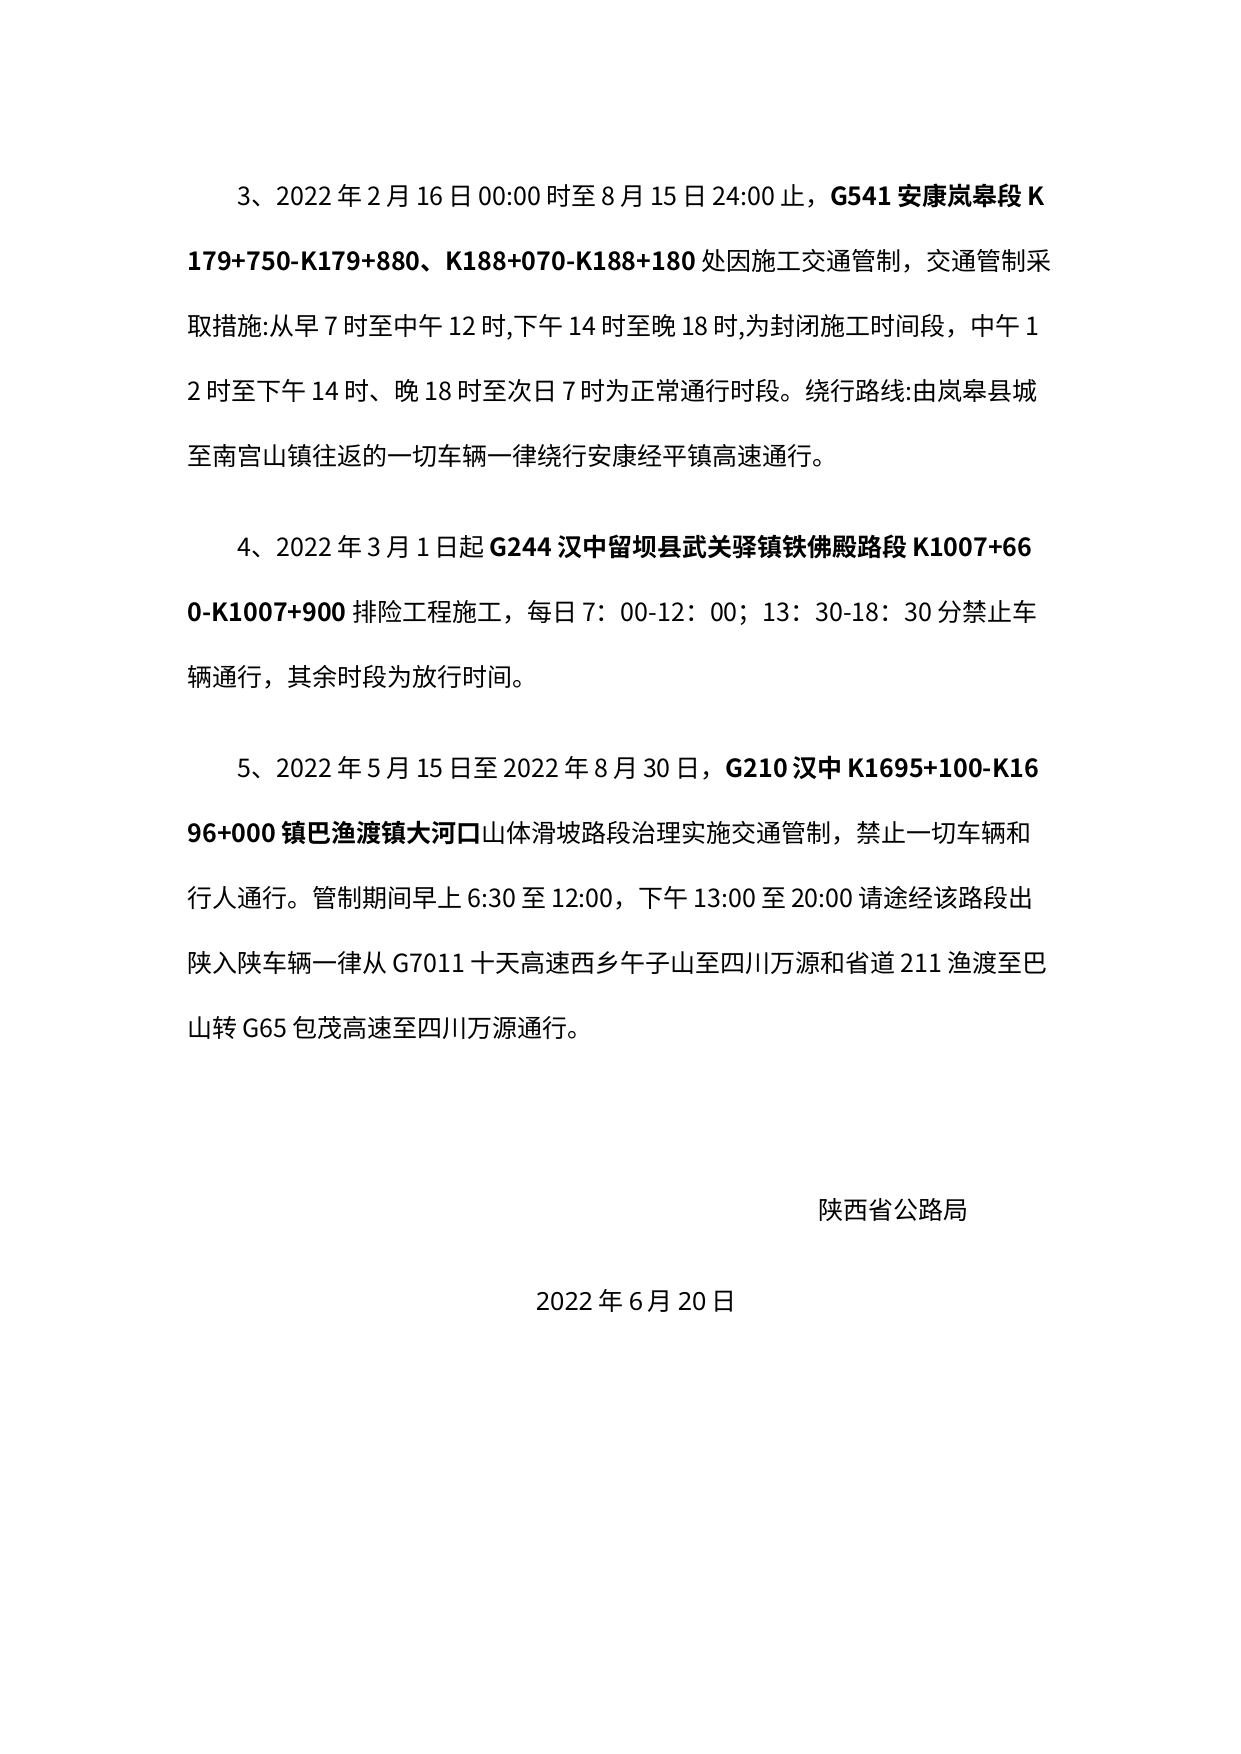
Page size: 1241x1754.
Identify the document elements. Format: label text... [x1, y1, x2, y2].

text 2022年6月20日 [187, 1267, 1053, 1332]
text 陕西省公路局 [187, 1176, 1053, 1241]
text 5、2022年5月15日至2022年8月30日，G210汉中K1695+100-K1696+000镇巴渔渡镇大河口山体滑坡路段治理实施交通管制，禁止一切车辆和行人通行。管制期间早上6:30至12:00，下午13:00至20:00请途经该路段出陕入陕车辆一律从G7011十天高速西乡午子山至四川万源和省道211渔渡至巴山转G65包茂高速至四川万源通行。 [187, 734, 1053, 1059]
text 4、2022年3月1日起G244汉中留坝县武关驿镇铁佛殿路段K1007+660-K1007+900排险工程施工，每日7：00-12：00；13：30-18：30分禁止车辆通行，其余时段为放行时间。 [187, 513, 1053, 708]
text 3、2022年2月16日00:00时至8月15日24:00止，G541安康岚皋段K179+750-K179+880、K188+070-K188+180处因施工交通管制，交通管制采取措施:从早7时至中午12时,下午14时至晚18时,为封闭施工时间段，中午12时至下午14时、晚18时至次日7时为正常通行时段。绕行路线:由岚皋县城至南宫山镇往返的一切车辆一律绕行安康经平镇高速通行。 [187, 162, 1053, 487]
